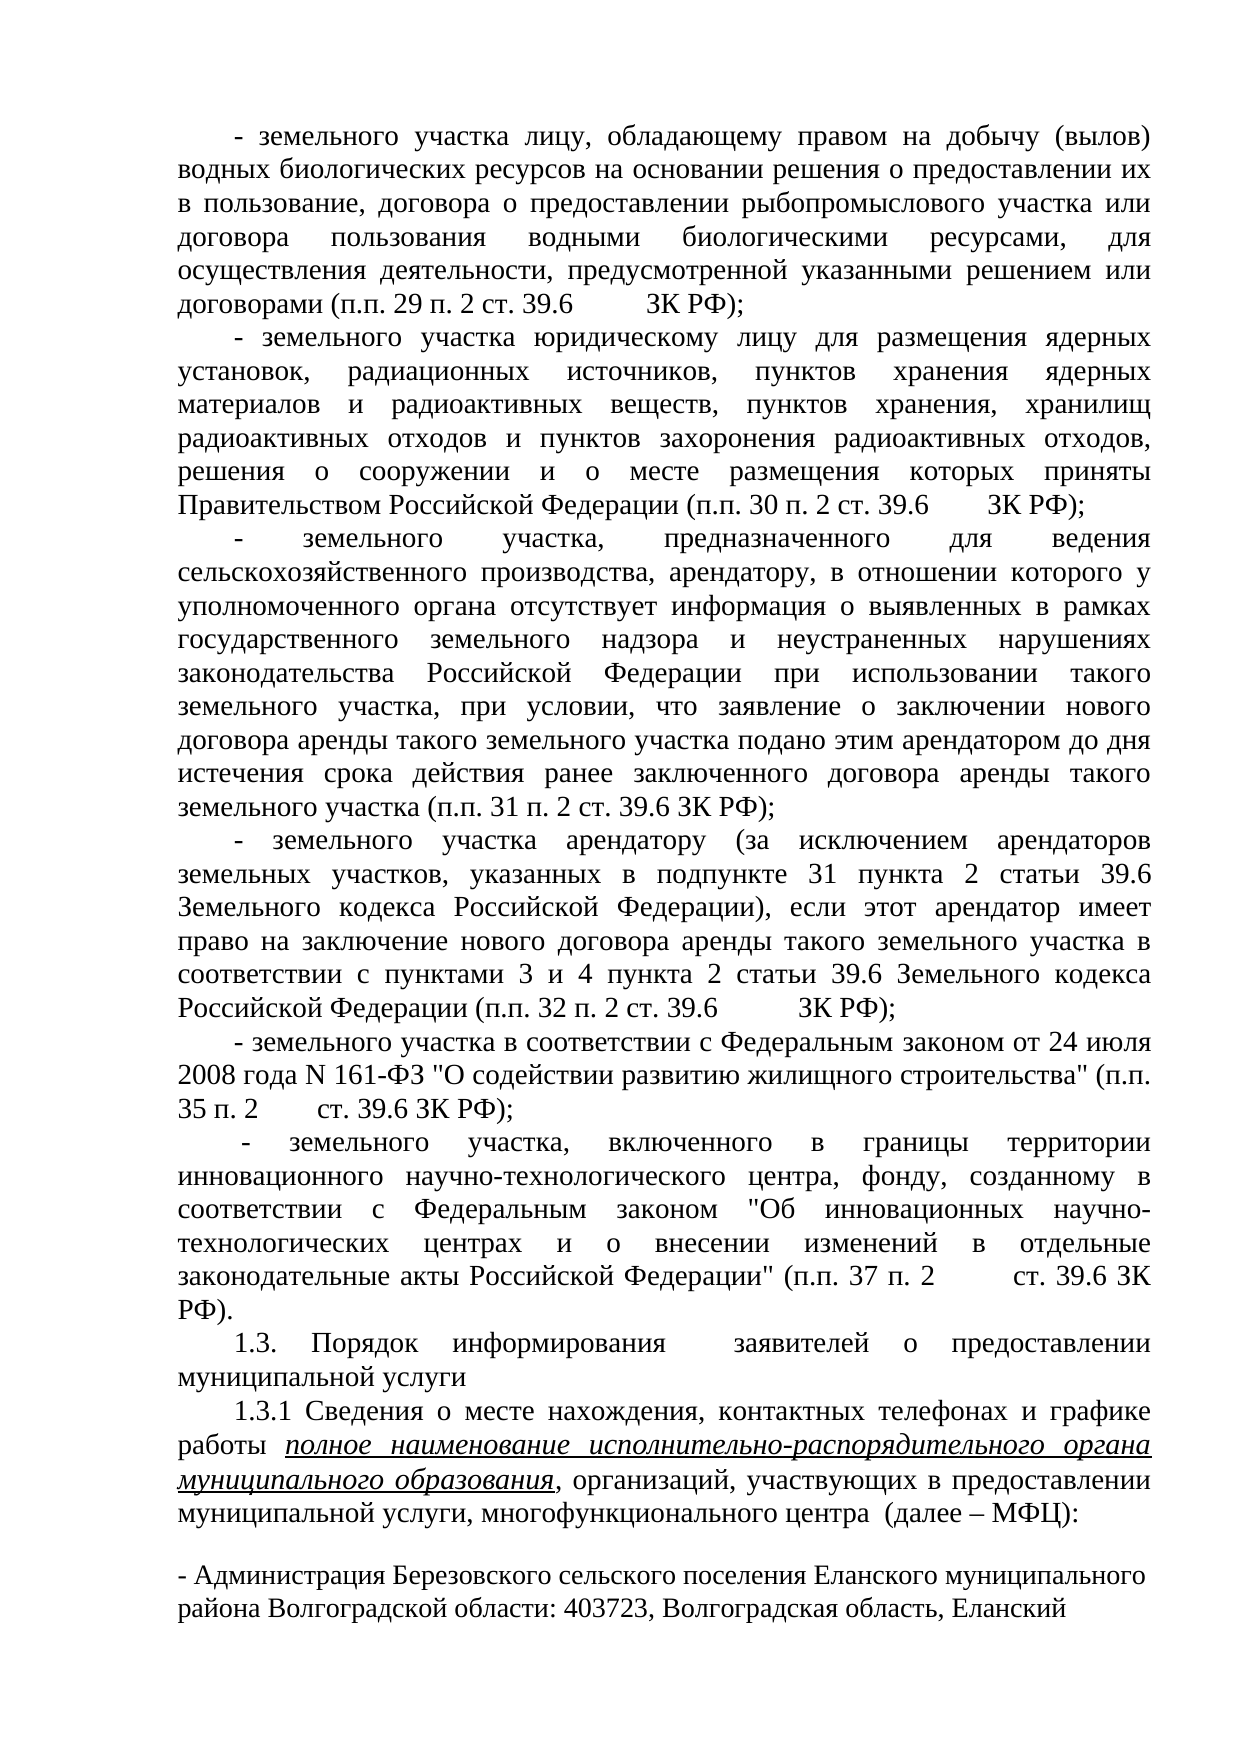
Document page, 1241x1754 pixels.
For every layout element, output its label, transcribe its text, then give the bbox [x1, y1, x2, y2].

text - земельного участка лицу, обладающему правом на добычу (вылов) водных биологических ресурсов на основании решения о предоставлении их в пользование, договора о предоставлении рыбопромыслового участка или договора пользования водными биологическими ресурсами, для осуществления деятельности, предусмотренной указанными решением или договорами (п.п. 29 п. 2 ст. 39.6 ЗК РФ); [177, 118, 1152, 319]
text 1.3.1 Сведения о месте нахождения, контактных телефонах и графике работы полное наименование исполнительно-распорядительного органа муниципального образования, организаций, участвующих в предоставлении муниципальной услуги, многофункционального центра (далее – МФЦ): [177, 1393, 1152, 1529]
text - земельного участка, предназначенного для ведения сельскохозяйственного производства, арендатору, в отношении которого у уполномоченного органа отсутствует информация о выявленных в рамках государственного земельного надзора и неустраненных нарушениях законодательства Российской Федерации при использовании такого земельного участка, при условии, что заявление о заключении нового договора аренды такого земельного участка подано этим арендатором до дня истечения срока действия ранее заключенного договора аренды такого земельного участка (п.п. 31 п. 2 ст. 39.6 ЗК РФ); [177, 521, 1152, 822]
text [177, 1558, 1152, 1623]
text - земельного участка юридическому лицу для размещения ядерных установок, радиационных источников, пунктов хранения ядерных материалов и радиоактивных веществ, пунктов хранения, хранилищ радиоактивных отходов и пунктов захоронения радиоактивных отходов, решения о сооружении и о месте размещения которых приняты Правительством Российской Федерации (п.п. 30 п. 2 ст. 39.6 ЗК РФ); [177, 319, 1152, 521]
text 1.3. Порядок информирования заявителей о предоставлении муниципальной услуги [177, 1326, 1152, 1393]
text - земельного участка арендатору (за исключением арендаторов земельных участков, указанных в подпункте 31 пункта 2 статьи 39.6 Земельного кодекса Российской Федерации), если этот арендатор имеет право на заключение нового договора аренды такого земельного участка в соответствии с пунктами 3 и 4 пункта 2 статьи 39.6 Земельного кодекса Российской Федерации (п.п. 32 п. 2 ст. 39.6 ЗК РФ); [177, 822, 1152, 1024]
text - земельного участка в соответствии с Федеральным законом от 24 июля 2008 года N 161-ФЗ "О содействии развитию жилищного строительства" (п.п. 35 п. 2 ст. 39.6 ЗК РФ); [177, 1024, 1152, 1124]
text - земельного участка, включенного в границы территории инновационного научно-технологического центра, фонду, созданному в соответствии с Федеральным законом "Об инновационных научно-технологических центрах и о внесении изменений в отдельные законодательные акты Российской Федерации" (п.п. 37 п. 2 ст. 39.6 ЗК РФ). [177, 1124, 1152, 1326]
